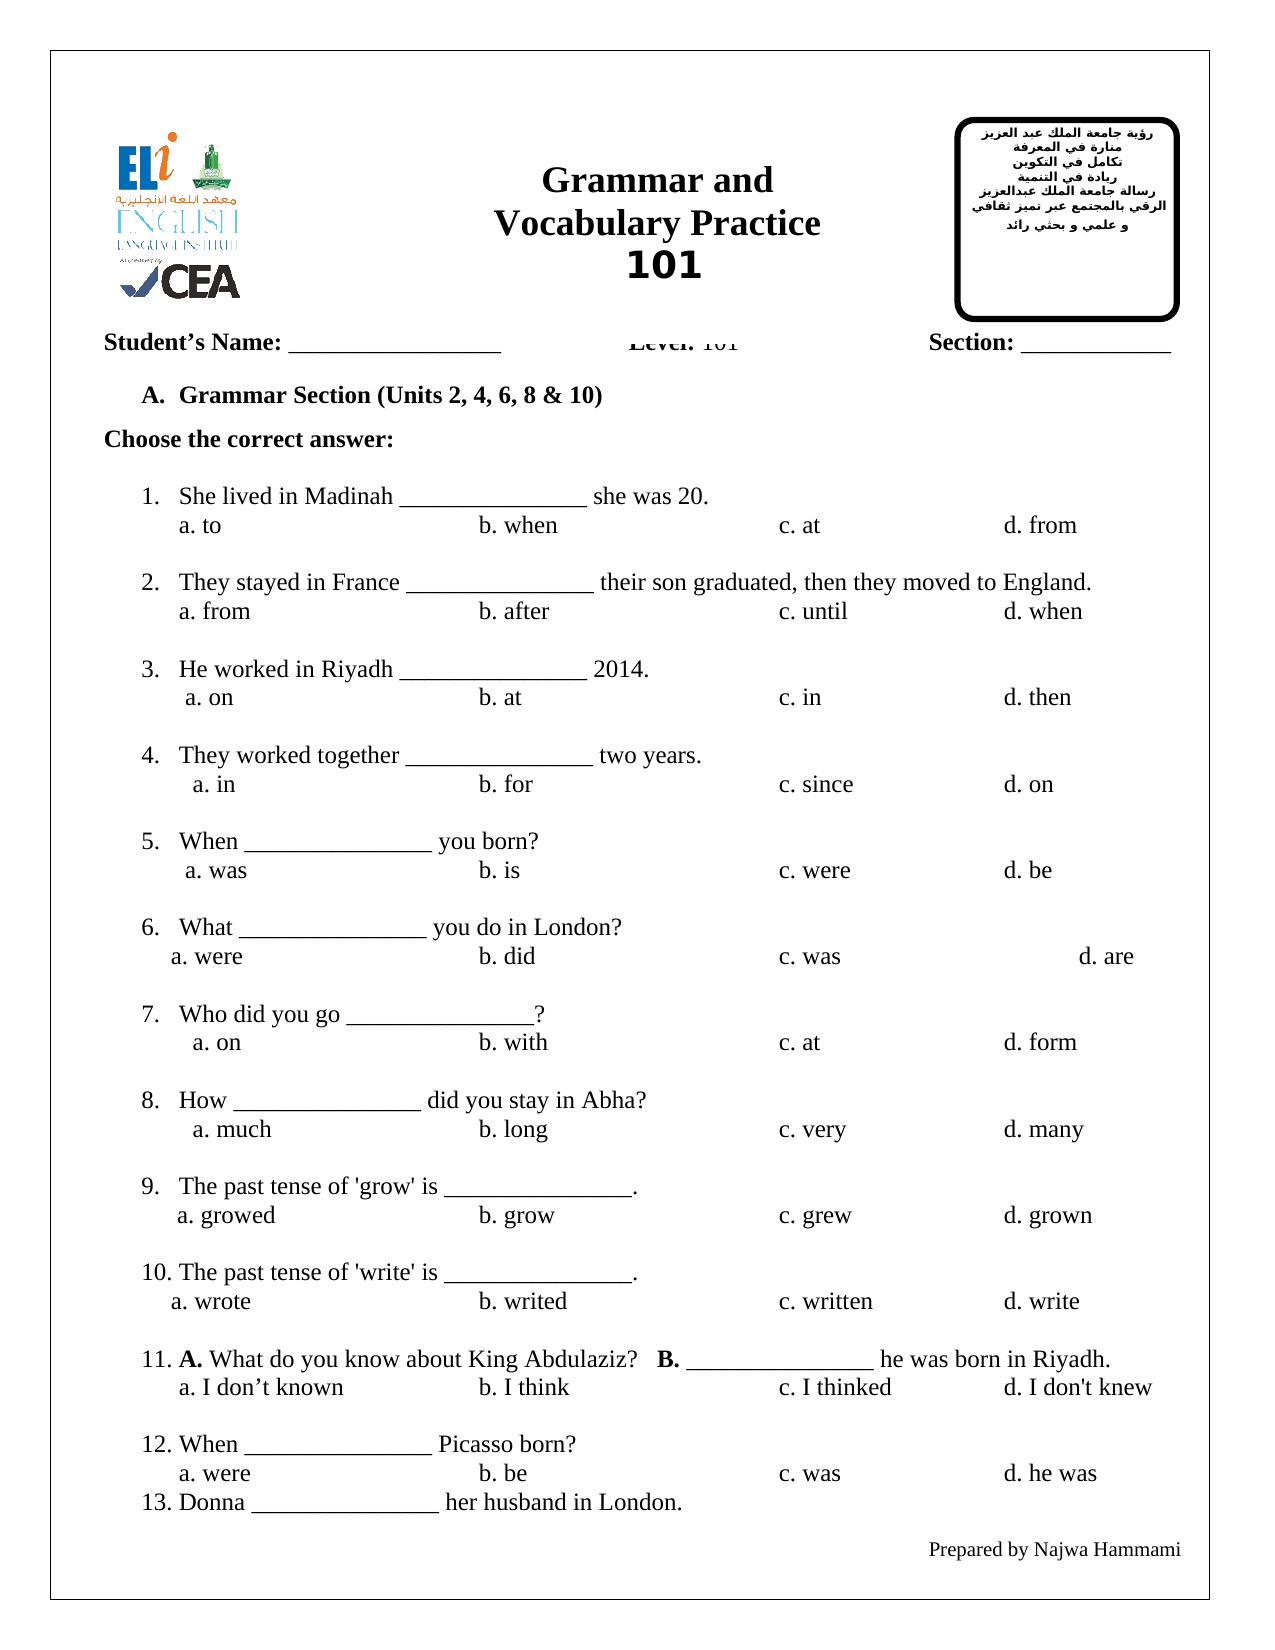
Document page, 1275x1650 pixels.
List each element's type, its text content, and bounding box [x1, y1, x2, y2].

picture [103, 131, 255, 302]
list a. were b. did c. was d. are [171, 941, 1181, 970]
list They worked together _______________ two years. [141, 740, 1181, 769]
list When _______________ Picasso born? [141, 1429, 1181, 1458]
list He worked in Riyadh _______________ 2014. [141, 654, 1181, 682]
list She lived in Madinah _______________ she was 20. [141, 481, 1181, 510]
list When _______________ you born? [141, 826, 1181, 855]
text Student’s Name: _________________ Level: 101 Section: ____________ [103, 327, 1181, 356]
list Donna _______________ her husband in London. [141, 1487, 1181, 1516]
list They stayed in France _______________ their son graduated, then they moved to England. [141, 567, 1181, 596]
list a. growed b. grow c. grew d. grown [177, 1200, 1181, 1229]
list a. was b. is c. were d. be [185, 855, 1181, 884]
list A. What do you know about King Abdulaziz? B. _______________ he was born in Riyadh. [141, 1344, 1181, 1372]
list a. in b. for c. since d. on [192, 769, 1181, 797]
list a. on b. at c. in d. then [185, 682, 1181, 711]
list a. were b. be c. was d. he was [178, 1458, 1181, 1487]
list a. from b. after c. until d. when [178, 596, 1181, 625]
list a. on b. with c. at d. form [192, 1027, 1181, 1056]
list The past tense of 'grow' is _______________. [141, 1171, 1181, 1200]
list a. much b. long c. very d. many [192, 1114, 1181, 1142]
list a. wrote b. writed c. written d. write [171, 1286, 1181, 1315]
list The past tense of 'write' is _______________. [141, 1257, 1181, 1286]
list How _______________ did you stay in Abha? [141, 1085, 1181, 1114]
list Grammar Section (Units 2, 4, 6, 8 & 10) [141, 381, 1181, 409]
list a. I don’t known b. I think c. I thinked d. I don't knew [178, 1372, 1181, 1401]
list What _______________ you do in London? [141, 912, 1181, 941]
list Who did you go _______________? [141, 999, 1181, 1027]
list Choose the correct answer: [103, 424, 1181, 452]
list a. to b. when c. at d. from [178, 510, 1181, 539]
